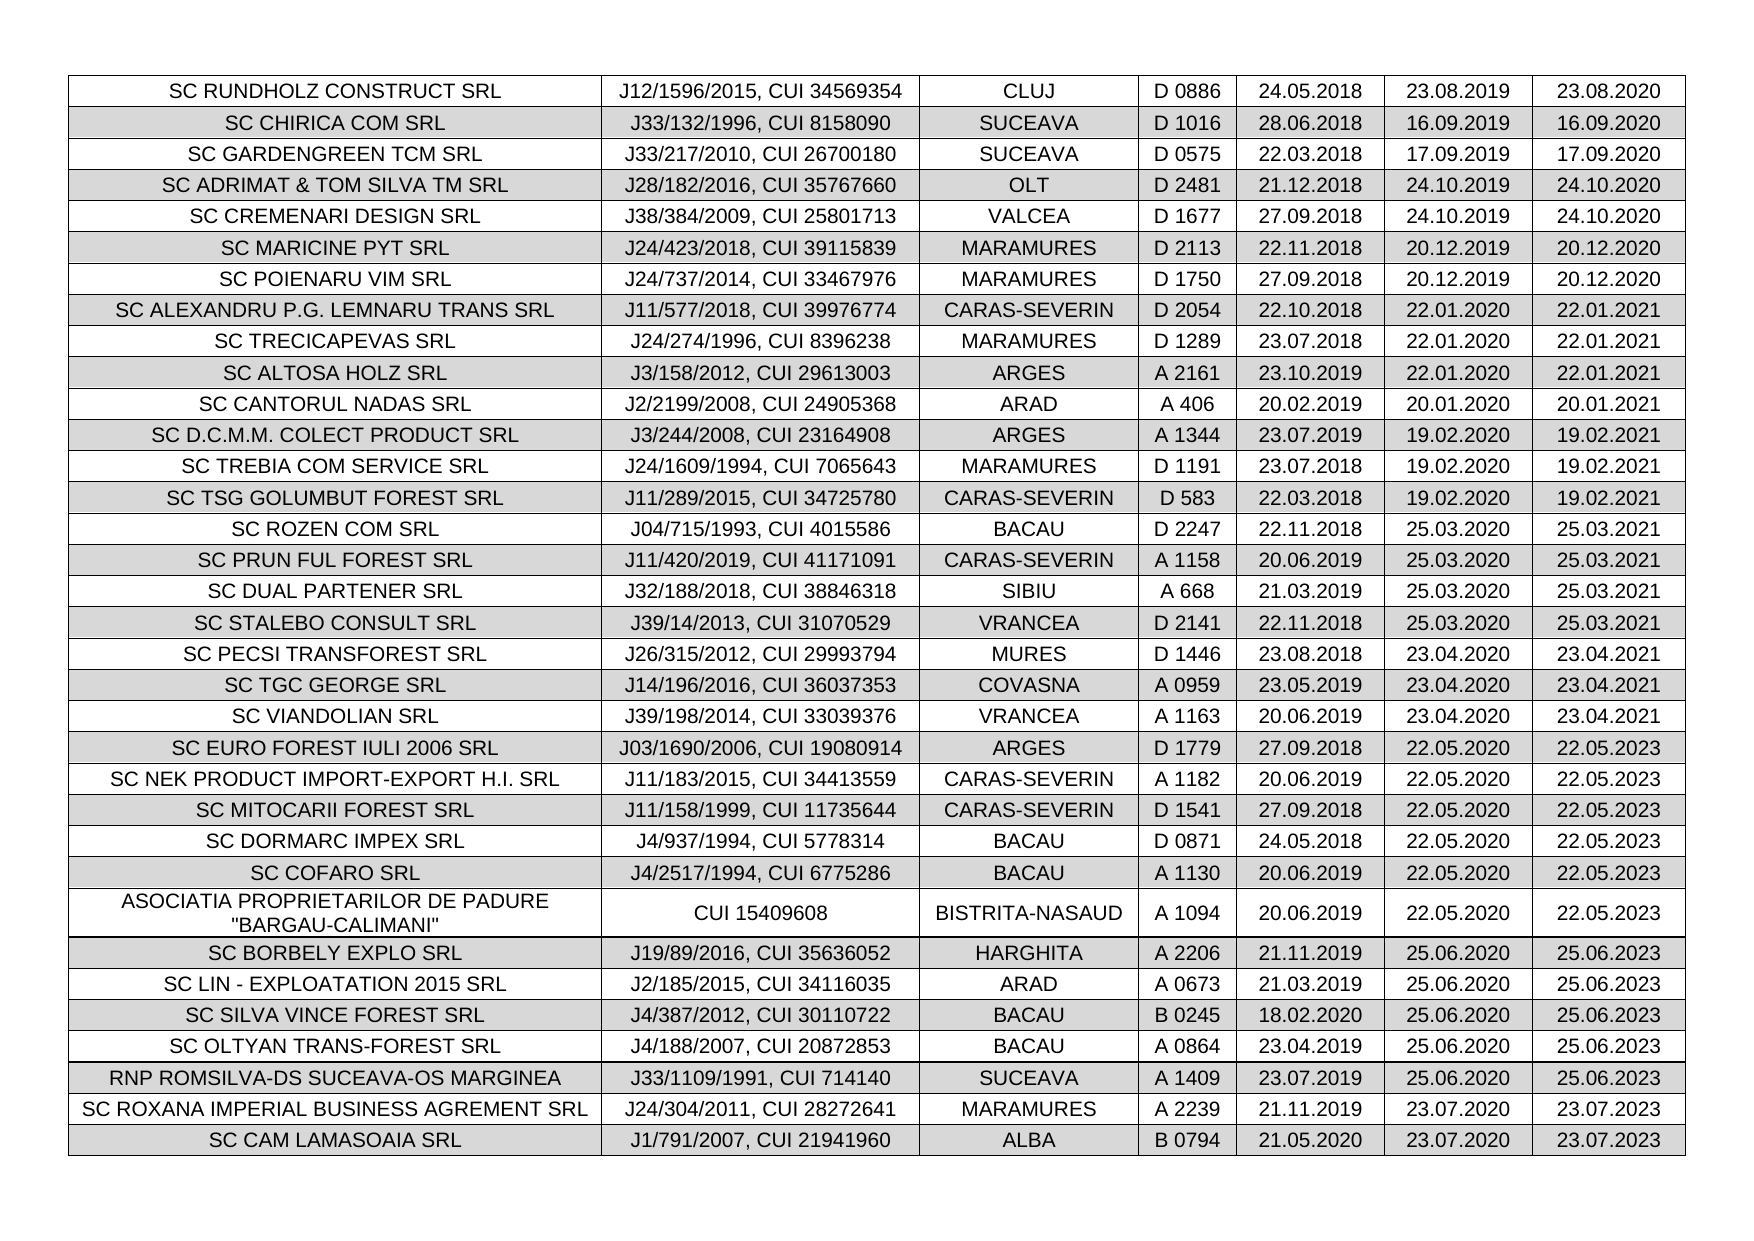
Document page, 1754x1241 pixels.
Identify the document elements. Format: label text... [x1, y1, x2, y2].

table_cell 23.07.2020 [1385, 1094, 1532, 1124]
table_cell 28.06.2018 [1237, 107, 1384, 137]
table_cell BACAU [920, 1031, 1138, 1061]
table_cell J11/420/2019, CUI 41171091 [602, 545, 919, 575]
table_cell D 1446 [1139, 639, 1236, 669]
table_cell VRANCEA [920, 701, 1138, 731]
table_cell 25.06.2020 [1385, 1031, 1532, 1061]
table_cell 23.07.2018 [1237, 326, 1384, 356]
table_cell 27.09.2018 [1237, 732, 1384, 762]
table_cell 23.10.2019 [1237, 357, 1384, 387]
table_cell SC EURO FOREST IULI 2006 SRL [69, 732, 601, 762]
table_cell 24.05.2018 [1237, 826, 1384, 856]
table_cell A 668 [1139, 576, 1236, 606]
table_cell SC CANTORUL NADAS SRL [69, 389, 601, 419]
table_cell 23.04.2021 [1533, 639, 1685, 669]
table_cell CLUJ [920, 76, 1138, 106]
table_cell D 1779 [1139, 732, 1236, 762]
table_cell 23.08.2020 [1533, 76, 1685, 106]
table_cell 24.10.2020 [1533, 201, 1685, 231]
table_cell MURES [920, 639, 1138, 669]
table_cell SC D.C.M.M. COLECT PRODUCT SRL [69, 420, 601, 450]
table_cell MARAMURES [920, 326, 1138, 356]
table_cell J24/274/1996, CUI 8396238 [602, 326, 919, 356]
table_cell J3/244/2008, CUI 23164908 [602, 420, 919, 450]
table_cell SC ROZEN COM SRL [69, 514, 601, 544]
table_cell 25.06.2023 [1533, 1000, 1685, 1030]
table_cell A 1409 [1139, 1063, 1236, 1093]
table_cell J2/185/2015, CUI 34116035 [602, 969, 919, 999]
table_cell SC ALTOSA HOLZ SRL [69, 357, 601, 387]
table_cell J33/217/2010, CUI 26700180 [602, 139, 919, 169]
table_cell 16.09.2019 [1385, 107, 1532, 137]
table_cell 24.05.2018 [1237, 76, 1384, 106]
table_cell 25.03.2020 [1385, 514, 1532, 544]
table_cell D 1016 [1139, 107, 1236, 137]
table_cell 22.05.2023 [1533, 857, 1685, 887]
table_cell J24/423/2018, CUI 39115839 [602, 232, 919, 262]
table_cell 24.10.2020 [1533, 170, 1685, 200]
table_cell ARAD [920, 969, 1138, 999]
table_cell J11/183/2015, CUI 34413559 [602, 764, 919, 794]
table_cell J04/715/1993, CUI 4015586 [602, 514, 919, 544]
table_cell SC COFARO SRL [69, 857, 601, 887]
table_cell OLT [920, 170, 1138, 200]
table_cell 25.06.2023 [1533, 1031, 1685, 1061]
table_cell 23.05.2019 [1237, 670, 1384, 700]
table_cell J4/937/1994, CUI 5778314 [602, 826, 919, 856]
table_cell D 2481 [1139, 170, 1236, 200]
table_cell 23.04.2020 [1385, 670, 1532, 700]
table_cell D 0575 [1139, 139, 1236, 169]
table_cell SC LIN - EXPLOATATION 2015 SRL [69, 969, 601, 999]
table_cell SC TSG GOLUMBUT FOREST SRL [69, 482, 601, 512]
table_cell BACAU [920, 514, 1138, 544]
table_cell CARAS-SEVERIN [920, 482, 1138, 512]
table_cell 23.07.2019 [1237, 420, 1384, 450]
table_cell SC ADRIMAT & TOM SILVA TM SRL [69, 170, 601, 200]
table_cell 22.01.2020 [1385, 326, 1532, 356]
table_cell ARAD [920, 389, 1138, 419]
table_cell 27.09.2018 [1237, 795, 1384, 825]
table_cell J4/387/2012, CUI 30110722 [602, 1000, 919, 1030]
table_cell A 0673 [1139, 969, 1236, 999]
table_cell SIBIU [920, 576, 1138, 606]
table_cell 22.05.2020 [1385, 764, 1532, 794]
table_cell SC PECSI TRANSFOREST SRL [69, 639, 601, 669]
table_cell HARGHITA [920, 938, 1138, 968]
table_cell D 2141 [1139, 607, 1236, 637]
table_cell A 1158 [1139, 545, 1236, 575]
table_cell SUCEAVA [920, 1063, 1138, 1093]
table_cell 19.02.2021 [1533, 482, 1685, 512]
table_cell 23.07.2023 [1533, 1094, 1685, 1124]
table_cell BACAU [920, 857, 1138, 887]
table_cell 22.10.2018 [1237, 295, 1384, 325]
table_cell 22.11.2018 [1237, 232, 1384, 262]
table_cell ASOCIATIA PROPRIETARILOR DE PADURE "BARGAU-CALIMANI" [69, 889, 601, 936]
table_cell MARAMURES [920, 232, 1138, 262]
table_cell 21.11.2019 [1237, 1094, 1384, 1124]
table_cell 17.09.2019 [1385, 139, 1532, 169]
table_cell A 1182 [1139, 764, 1236, 794]
table_cell 25.06.2020 [1385, 1000, 1532, 1030]
table_cell J4/188/2007, CUI 20872853 [602, 1031, 919, 1061]
table_cell 19.02.2020 [1385, 420, 1532, 450]
table_cell 24.10.2019 [1385, 201, 1532, 231]
table_cell SC POIENARU VIM SRL [69, 264, 601, 294]
table_cell J33/1109/1991, CUI 714140 [602, 1063, 919, 1093]
table_cell 25.06.2023 [1533, 969, 1685, 999]
table_cell RNP ROMSILVA-DS SUCEAVA-OS MARGINEA [69, 1063, 601, 1093]
table_cell SC TRECICAPEVAS SRL [69, 326, 601, 356]
table_cell J39/198/2014, CUI 33039376 [602, 701, 919, 731]
table_cell J14/196/2016, CUI 36037353 [602, 670, 919, 700]
table_cell 19.02.2020 [1385, 482, 1532, 512]
table_cell 23.07.2019 [1237, 1063, 1384, 1093]
table_cell 22.05.2020 [1385, 889, 1532, 936]
table_cell 22.01.2021 [1533, 357, 1685, 387]
table_cell A 1163 [1139, 701, 1236, 731]
table_cell D 1541 [1139, 795, 1236, 825]
table_cell J11/289/2015, CUI 34725780 [602, 482, 919, 512]
table_cell 21.03.2019 [1237, 576, 1384, 606]
table_cell 20.01.2020 [1385, 389, 1532, 419]
table_cell A 2161 [1139, 357, 1236, 387]
table_cell SUCEAVA [920, 107, 1138, 137]
table_cell 22.01.2021 [1533, 295, 1685, 325]
table_cell 25.03.2020 [1385, 576, 1532, 606]
table_cell D 2113 [1139, 232, 1236, 262]
table_cell 22.03.2018 [1237, 482, 1384, 512]
table_cell SC NEK PRODUCT IMPORT-EXPORT H.I. SRL [69, 764, 601, 794]
table_cell SC OLTYAN TRANS-FOREST SRL [69, 1031, 601, 1061]
table_cell J24/304/2011, CUI 28272641 [602, 1094, 919, 1124]
table_cell D 2054 [1139, 295, 1236, 325]
table_cell D 1289 [1139, 326, 1236, 356]
table_cell 20.06.2019 [1237, 545, 1384, 575]
table_cell J24/1609/1994, CUI 7065643 [602, 451, 919, 481]
table_cell 24.10.2019 [1385, 170, 1532, 200]
table_cell SC DORMARC IMPEX SRL [69, 826, 601, 856]
table_cell J3/158/2012, CUI 29613003 [602, 357, 919, 387]
table_cell 27.09.2018 [1237, 201, 1384, 231]
table_cell SC ROXANA IMPERIAL BUSINESS AGREMENT SRL [69, 1094, 601, 1124]
table_cell BISTRITA-NASAUD [920, 889, 1138, 936]
table_cell D 0871 [1139, 826, 1236, 856]
table_cell SC CREMENARI DESIGN SRL [69, 201, 601, 231]
table_cell 20.01.2021 [1533, 389, 1685, 419]
table_cell 19.02.2021 [1533, 420, 1685, 450]
table_cell VRANCEA [920, 607, 1138, 637]
table_cell 23.08.2019 [1385, 76, 1532, 106]
table_cell 25.06.2020 [1385, 1063, 1532, 1093]
table_cell D 1191 [1139, 451, 1236, 481]
table_cell ARGES [920, 357, 1138, 387]
table_cell 22.05.2020 [1385, 732, 1532, 762]
table_cell SC TGC GEORGE SRL [69, 670, 601, 700]
table_cell A 1344 [1139, 420, 1236, 450]
table_cell 25.03.2021 [1533, 545, 1685, 575]
table_cell SC STALEBO CONSULT SRL [69, 607, 601, 637]
table_cell 21.11.2019 [1237, 938, 1384, 968]
table_cell MARAMURES [920, 451, 1138, 481]
table_cell SC BORBELY EXPLO SRL [69, 938, 601, 968]
table_cell 25.06.2020 [1385, 969, 1532, 999]
table_cell A 1094 [1139, 889, 1236, 936]
table_cell SC CHIRICA COM SRL [69, 107, 601, 137]
table_cell 20.02.2019 [1237, 389, 1384, 419]
table_cell J19/89/2016, CUI 35636052 [602, 938, 919, 968]
table_cell SC MARICINE PYT SRL [69, 232, 601, 262]
table_cell SC PRUN FUL FOREST SRL [69, 545, 601, 575]
table_cell COVASNA [920, 670, 1138, 700]
table_cell J33/132/1996, CUI 8158090 [602, 107, 919, 137]
table_cell 21.03.2019 [1237, 969, 1384, 999]
table_cell 23.04.2019 [1237, 1031, 1384, 1061]
table_cell 25.03.2021 [1533, 514, 1685, 544]
table_cell D 1750 [1139, 264, 1236, 294]
table_cell J11/158/1999, CUI 11735644 [602, 795, 919, 825]
table_cell J03/1690/2006, CUI 19080914 [602, 732, 919, 762]
table_cell 16.09.2020 [1533, 107, 1685, 137]
table_cell J38/384/2009, CUI 25801713 [602, 201, 919, 231]
table_cell MARAMURES [920, 264, 1138, 294]
table_cell A 406 [1139, 389, 1236, 419]
table_cell 22.01.2021 [1533, 326, 1685, 356]
table_cell CUI 15409608 [602, 889, 919, 936]
table_cell SUCEAVA [920, 139, 1138, 169]
table_cell A 0959 [1139, 670, 1236, 700]
table_cell ARGES [920, 420, 1138, 450]
table_cell 25.06.2023 [1533, 938, 1685, 968]
table_cell ARGES [920, 732, 1138, 762]
table_cell 22.03.2018 [1237, 139, 1384, 169]
table_cell CARAS-SEVERIN [920, 795, 1138, 825]
table_cell D 1677 [1139, 201, 1236, 231]
table_cell 19.02.2021 [1533, 451, 1685, 481]
table_cell 21.12.2018 [1237, 170, 1384, 200]
table_cell 23.07.2018 [1237, 451, 1384, 481]
table_cell A 0864 [1139, 1031, 1236, 1061]
table_cell D 2247 [1139, 514, 1236, 544]
table_cell BACAU [920, 826, 1138, 856]
table_cell 20.06.2019 [1237, 764, 1384, 794]
table_cell SC TREBIA COM SERVICE SRL [69, 451, 601, 481]
table_cell 25.03.2021 [1533, 576, 1685, 606]
table_cell 22.01.2020 [1385, 357, 1532, 387]
table_cell J28/182/2016, CUI 35767660 [602, 170, 919, 200]
table_cell SC CAM LAMASOAIA SRL [69, 1125, 601, 1155]
table_cell D 583 [1139, 482, 1236, 512]
table_cell 23.04.2020 [1385, 639, 1532, 669]
table_cell B 0794 [1139, 1125, 1236, 1155]
table_cell 22.05.2023 [1533, 826, 1685, 856]
table_cell SC MITOCARII FOREST SRL [69, 795, 601, 825]
table_cell 22.11.2018 [1237, 607, 1384, 637]
table_cell SC RUNDHOLZ CONSTRUCT SRL [69, 76, 601, 106]
table_cell 20.06.2019 [1237, 701, 1384, 731]
table_cell 20.12.2019 [1385, 264, 1532, 294]
table_cell CARAS-SEVERIN [920, 764, 1138, 794]
table_cell J1/791/2007, CUI 21941960 [602, 1125, 919, 1155]
table_cell 20.12.2019 [1385, 232, 1532, 262]
table_cell 20.12.2020 [1533, 232, 1685, 262]
table_cell SC SILVA VINCE FOREST SRL [69, 1000, 601, 1030]
table_cell 21.05.2020 [1237, 1125, 1384, 1155]
table_cell 20.12.2020 [1533, 264, 1685, 294]
table_cell A 1130 [1139, 857, 1236, 887]
table_cell 25.03.2021 [1533, 607, 1685, 637]
table_cell 25.03.2020 [1385, 607, 1532, 637]
table_cell 25.06.2020 [1385, 938, 1532, 968]
table_cell 22.05.2020 [1385, 795, 1532, 825]
table_cell ALBA [920, 1125, 1138, 1155]
table_cell J39/14/2013, CUI 31070529 [602, 607, 919, 637]
table_cell J2/2199/2008, CUI 24905368 [602, 389, 919, 419]
table_cell SC GARDENGREEN TCM SRL [69, 139, 601, 169]
table_cell 23.07.2020 [1385, 1125, 1532, 1155]
table_cell 23.04.2020 [1385, 701, 1532, 731]
table_cell 19.02.2020 [1385, 451, 1532, 481]
table_cell B 0245 [1139, 1000, 1236, 1030]
table_cell 22.05.2023 [1533, 795, 1685, 825]
table_cell 22.11.2018 [1237, 514, 1384, 544]
table_cell 22.05.2023 [1533, 732, 1685, 762]
table_cell D 0886 [1139, 76, 1236, 106]
table_cell 22.05.2023 [1533, 889, 1685, 936]
table_cell 23.04.2021 [1533, 670, 1685, 700]
table_cell J32/188/2018, CUI 38846318 [602, 576, 919, 606]
table_cell J26/315/2012, CUI 29993794 [602, 639, 919, 669]
table_cell CARAS-SEVERIN [920, 545, 1138, 575]
table_cell MARAMURES [920, 1094, 1138, 1124]
table_cell BACAU [920, 1000, 1138, 1030]
table_cell 27.09.2018 [1237, 264, 1384, 294]
table_cell 22.01.2020 [1385, 295, 1532, 325]
table_cell 25.06.2023 [1533, 1063, 1685, 1093]
table_cell 22.05.2023 [1533, 764, 1685, 794]
table_cell 20.06.2019 [1237, 889, 1384, 936]
table_cell A 2239 [1139, 1094, 1236, 1124]
table_cell 20.06.2019 [1237, 857, 1384, 887]
table_cell 22.05.2020 [1385, 826, 1532, 856]
table_cell J11/577/2018, CUI 39976774 [602, 295, 919, 325]
table_cell VALCEA [920, 201, 1138, 231]
table_cell A 2206 [1139, 938, 1236, 968]
table_cell 25.03.2020 [1385, 545, 1532, 575]
table_cell 22.05.2020 [1385, 857, 1532, 887]
table_cell SC VIANDOLIAN SRL [69, 701, 601, 731]
table_cell 17.09.2020 [1533, 139, 1685, 169]
table_cell SC DUAL PARTENER SRL [69, 576, 601, 606]
table_cell SC ALEXANDRU P.G. LEMNARU TRANS SRL [69, 295, 601, 325]
table_cell 18.02.2020 [1237, 1000, 1384, 1030]
table_cell J24/737/2014, CUI 33467976 [602, 264, 919, 294]
table_cell 23.08.2018 [1237, 639, 1384, 669]
table_cell 23.04.2021 [1533, 701, 1685, 731]
table_cell CARAS-SEVERIN [920, 295, 1138, 325]
table_cell J12/1596/2015, CUI 34569354 [602, 76, 919, 106]
table_cell J4/2517/1994, CUI 6775286 [602, 857, 919, 887]
table_cell 23.07.2023 [1533, 1125, 1685, 1155]
